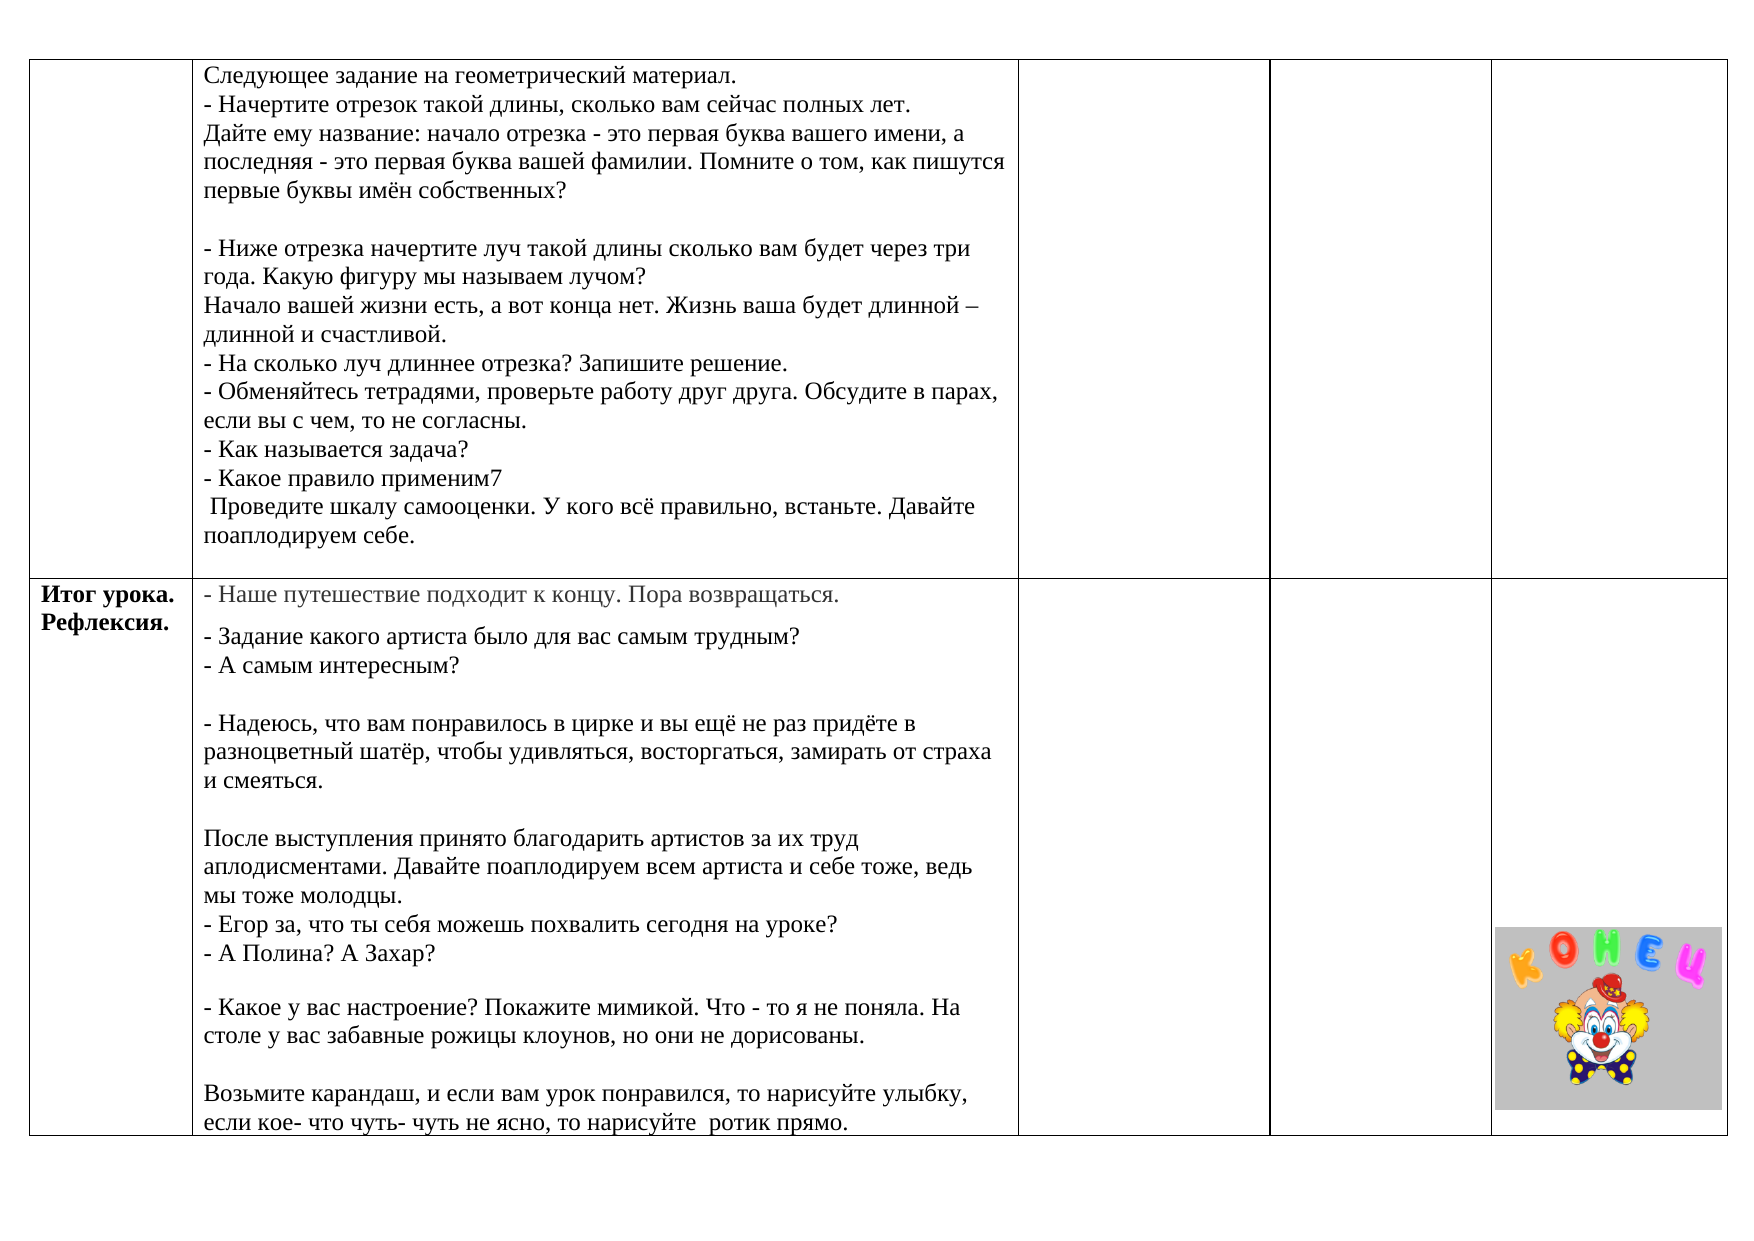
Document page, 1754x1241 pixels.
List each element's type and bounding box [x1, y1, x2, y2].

table_cell [30, 579, 192, 1135]
table_cell [193, 579, 1018, 1135]
table_cell [1271, 579, 1491, 1135]
table_cell [1492, 60, 1727, 578]
table_cell [30, 60, 192, 578]
table_cell [193, 60, 1018, 578]
table_cell [1019, 579, 1269, 1135]
table_cell [1019, 60, 1269, 578]
table_cell [1271, 60, 1491, 578]
table_cell [1492, 579, 1727, 1135]
